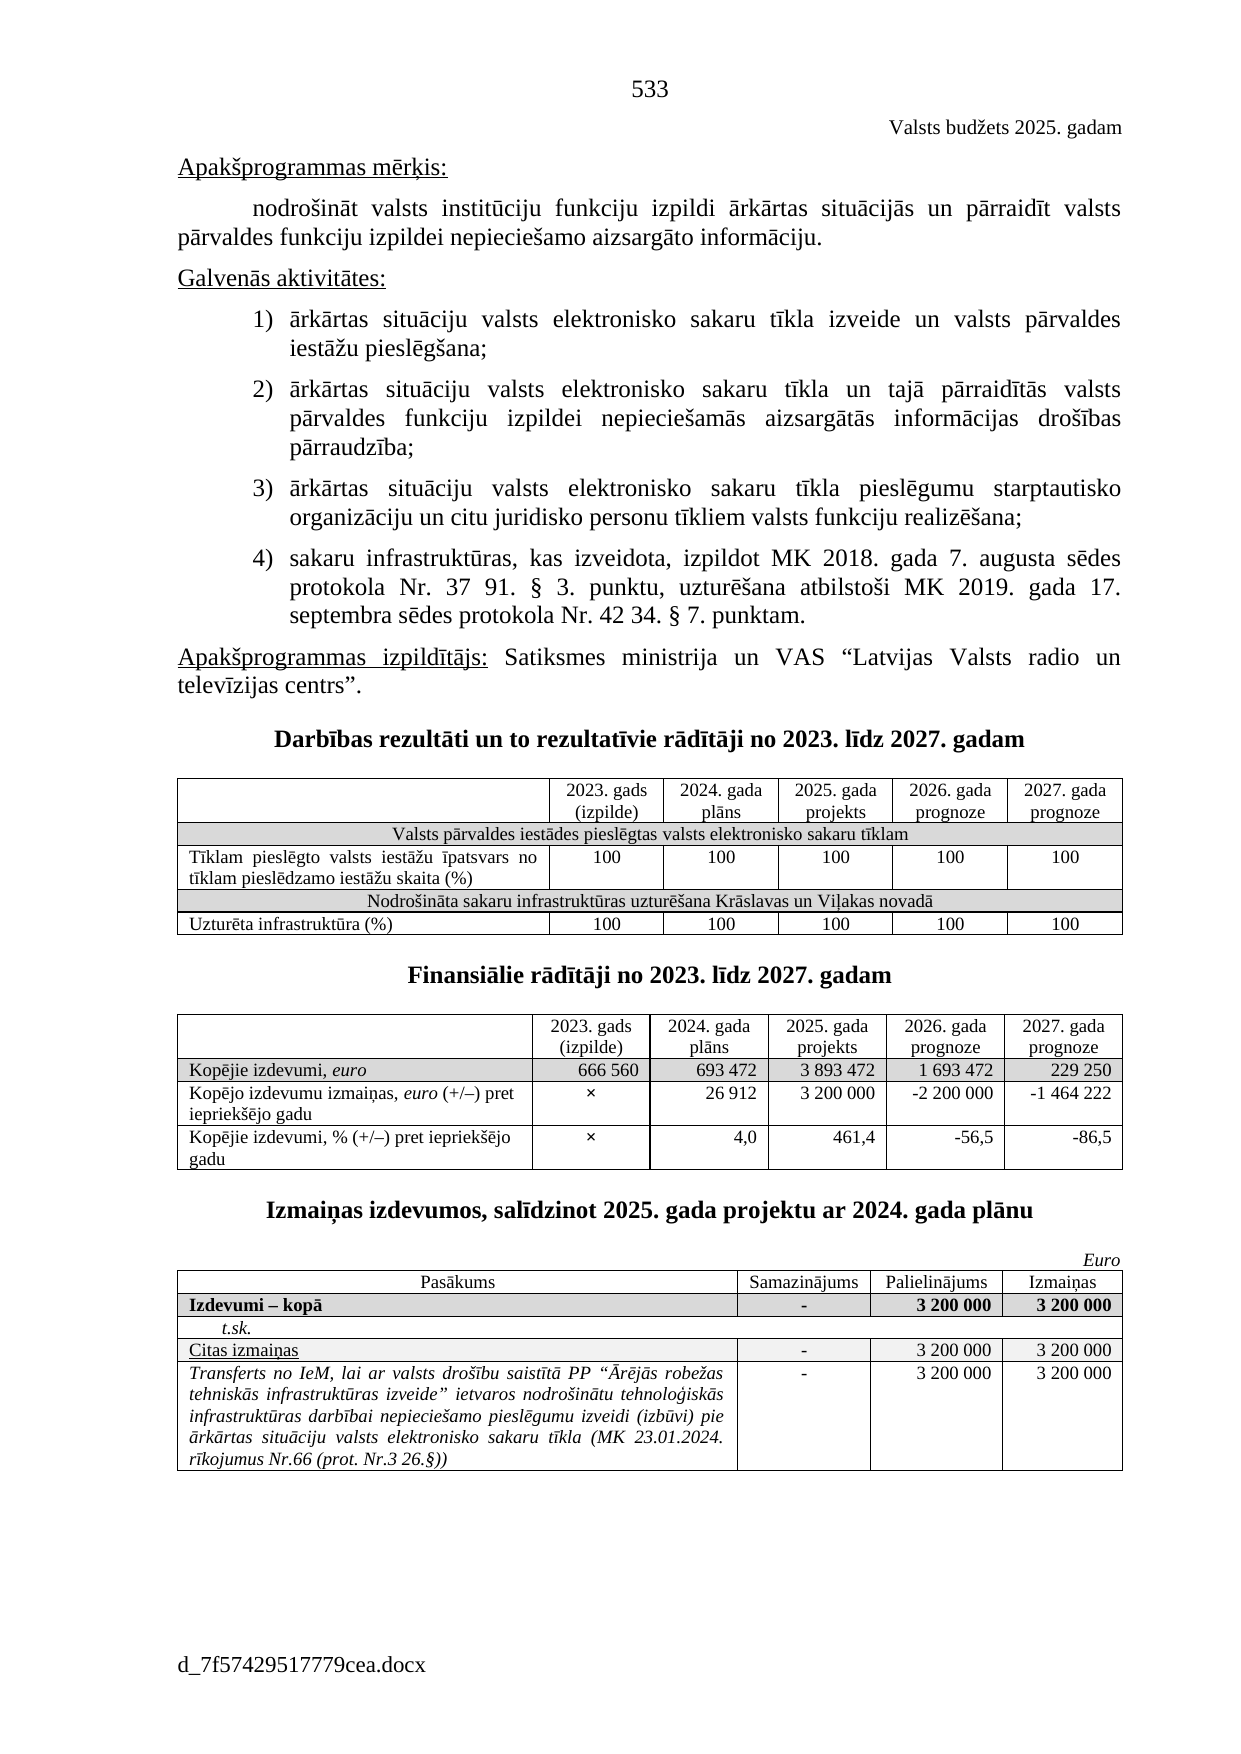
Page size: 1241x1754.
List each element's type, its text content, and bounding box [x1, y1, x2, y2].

table_cell -1 464 222 [1005, 1082, 1122, 1125]
table_cell 3 200 000 [871, 1339, 1002, 1361]
table_cell Kopējie izdevumi, euro [178, 1059, 532, 1081]
table_header 2024. gada plāns [651, 1015, 768, 1058]
table_cell Valsts pārvaldes iestādes pieslēgtas valsts elektronisko sakaru tīklam [178, 823, 1122, 845]
table_header Pasākums [178, 1271, 737, 1293]
table_cell Kopējie izdevumi, % (+/–) pret iepriekšējo gadu [178, 1126, 532, 1169]
table_cell Uzturēta infrastruktūra (%) [178, 913, 549, 934]
text Euro [177, 1249, 1122, 1270]
table_header 2025. gada projekts [779, 779, 892, 822]
table_cell 100 [550, 846, 663, 889]
table_header 2024. gada plāns [664, 779, 778, 822]
table_header [178, 779, 549, 822]
table_cell 100 [664, 913, 778, 934]
table_cell 3 200 000 [871, 1362, 1002, 1469]
list ārkārtas situāciju valsts elektronisko sakaru tīkla pieslēgumu starptautisko organizāciju un citu juridisko personu tīkliem valsts funkciju realizēšana; [252, 473, 1122, 530]
table_header 2026. gada prognoze [893, 779, 1007, 822]
table_cell 693 472 [651, 1059, 768, 1081]
table_cell Nodrošināta sakaru infrastruktūras uzturēšana Krāslavas un Viļakas novadā [178, 890, 1122, 911]
table_header Samazinājums [738, 1271, 870, 1293]
table_cell 3 200 000 [1003, 1294, 1122, 1316]
table_cell 3 200 000 [1003, 1362, 1122, 1469]
table_header Izmaiņas [1003, 1271, 1122, 1293]
text nodrošināt valsts institūciju funkciju izpildi ārkārtas situācijās un pārraidīt valsts pārvaldes funkciju izpildei nepieciešamo aizsargāto informāciju. [177, 193, 1122, 250]
table_cell Transferts no IeM, lai ar valsts drošību saistītā PP “Ārējās robežas tehniskās infrastruktūras izveide” ietvaros nodrošinātu tehnoloģiskās infrastruktūras darbībai nepieciešamo pieslēgumu izveidi (izbūvi) pie ārkārtas situāciju valsts elektronisko sakaru tīkla (MK 23.01.2024. rīkojumus Nr.66 (prot. Nr.3 26.§)) [178, 1362, 737, 1469]
table_cell 3 893 472 [769, 1059, 886, 1081]
table_cell 26 912 [651, 1082, 768, 1125]
table_header 2027. gada prognoze [1008, 779, 1122, 822]
table_header 2025. gada projekts [769, 1015, 886, 1058]
table_cell × [533, 1082, 649, 1125]
table_header 2026. gada prognoze [887, 1015, 1004, 1058]
table_cell -86,5 [1005, 1126, 1122, 1169]
table_cell Izdevumi – kopā [178, 1294, 737, 1316]
table_cell - [738, 1362, 870, 1469]
table_cell 666 560 [533, 1059, 649, 1081]
table_cell Citas izmaiņas [178, 1339, 737, 1361]
table_cell t.sk. [178, 1317, 1122, 1338]
list sakaru infrastruktūras, kas izveidota, izpildot MK 2018. gada 7. augusta sēdes protokola Nr. 37 91. § 3. punktu, uzturēšana atbilstoši MK 2019. gada 17. septembra sēdes protokola Nr. 42 34. § 7. punktam. [252, 543, 1122, 629]
table_cell × [533, 1126, 649, 1169]
table_header 2023. gads (izpilde) [550, 779, 663, 822]
table_cell 4,0 [651, 1126, 768, 1169]
table_cell 100 [893, 913, 1007, 934]
text Apakšprogrammas izpildītājs: Satiksmes ministrija un VAS “Latvijas Valsts radio un televīzijas centrs”. [177, 642, 1122, 699]
table_cell 3 200 000 [769, 1082, 886, 1125]
text Finansiālie rādītāji no 2023. līdz 2027. gadam [177, 960, 1122, 989]
table_cell 100 [1008, 913, 1122, 934]
table_header [178, 1015, 532, 1058]
table_header Palielinājums [871, 1271, 1002, 1293]
table_cell 3 200 000 [871, 1294, 1002, 1316]
table_cell 100 [893, 846, 1007, 889]
table_cell 100 [550, 913, 663, 934]
table_cell 100 [779, 913, 892, 934]
table_cell -56,5 [887, 1126, 1004, 1169]
table_cell 1 693 472 [887, 1059, 1004, 1081]
table_cell 229 250 [1005, 1059, 1122, 1081]
table_cell Tīklam pieslēgto valsts iestāžu īpatsvars no tīklam pieslēdzamo iestāžu skaita (%) [178, 846, 549, 889]
table_cell 461,4 [769, 1126, 886, 1169]
table_header 2023. gads (izpilde) [533, 1015, 649, 1058]
table_cell - [738, 1294, 870, 1316]
text Darbības rezultāti un to rezultatīvie rādītāji no 2023. līdz 2027. gadam [177, 724, 1122, 753]
text Apakšprogrammas mērķis: [177, 152, 1122, 180]
table_cell 100 [779, 846, 892, 889]
list ārkārtas situāciju valsts elektronisko sakaru tīkla izveide un valsts pārvaldes iestāžu pieslēgšana; [252, 304, 1122, 362]
table_cell -2 200 000 [887, 1082, 1004, 1125]
table_cell Kopējo izdevumu izmaiņas, euro (+/–) pret iepriekšējo gadu [178, 1082, 532, 1125]
table_cell 100 [1008, 846, 1122, 889]
table_cell 3 200 000 [1003, 1339, 1122, 1361]
table_cell 100 [664, 846, 778, 889]
list ārkārtas situāciju valsts elektronisko sakaru tīkla un tajā pārraidītās valsts pārvaldes funkciju izpildei nepieciešamās aizsargātās informācijas drošības pārraudzība; [252, 374, 1122, 460]
table_cell - [738, 1339, 870, 1361]
text Galvenās aktivitātes: [177, 263, 1122, 292]
table_header 2027. gada prognoze [1005, 1015, 1122, 1058]
text Izmaiņas izdevumos, salīdzinot 2025. gada projektu ar 2024. gada plānu [177, 1195, 1122, 1224]
